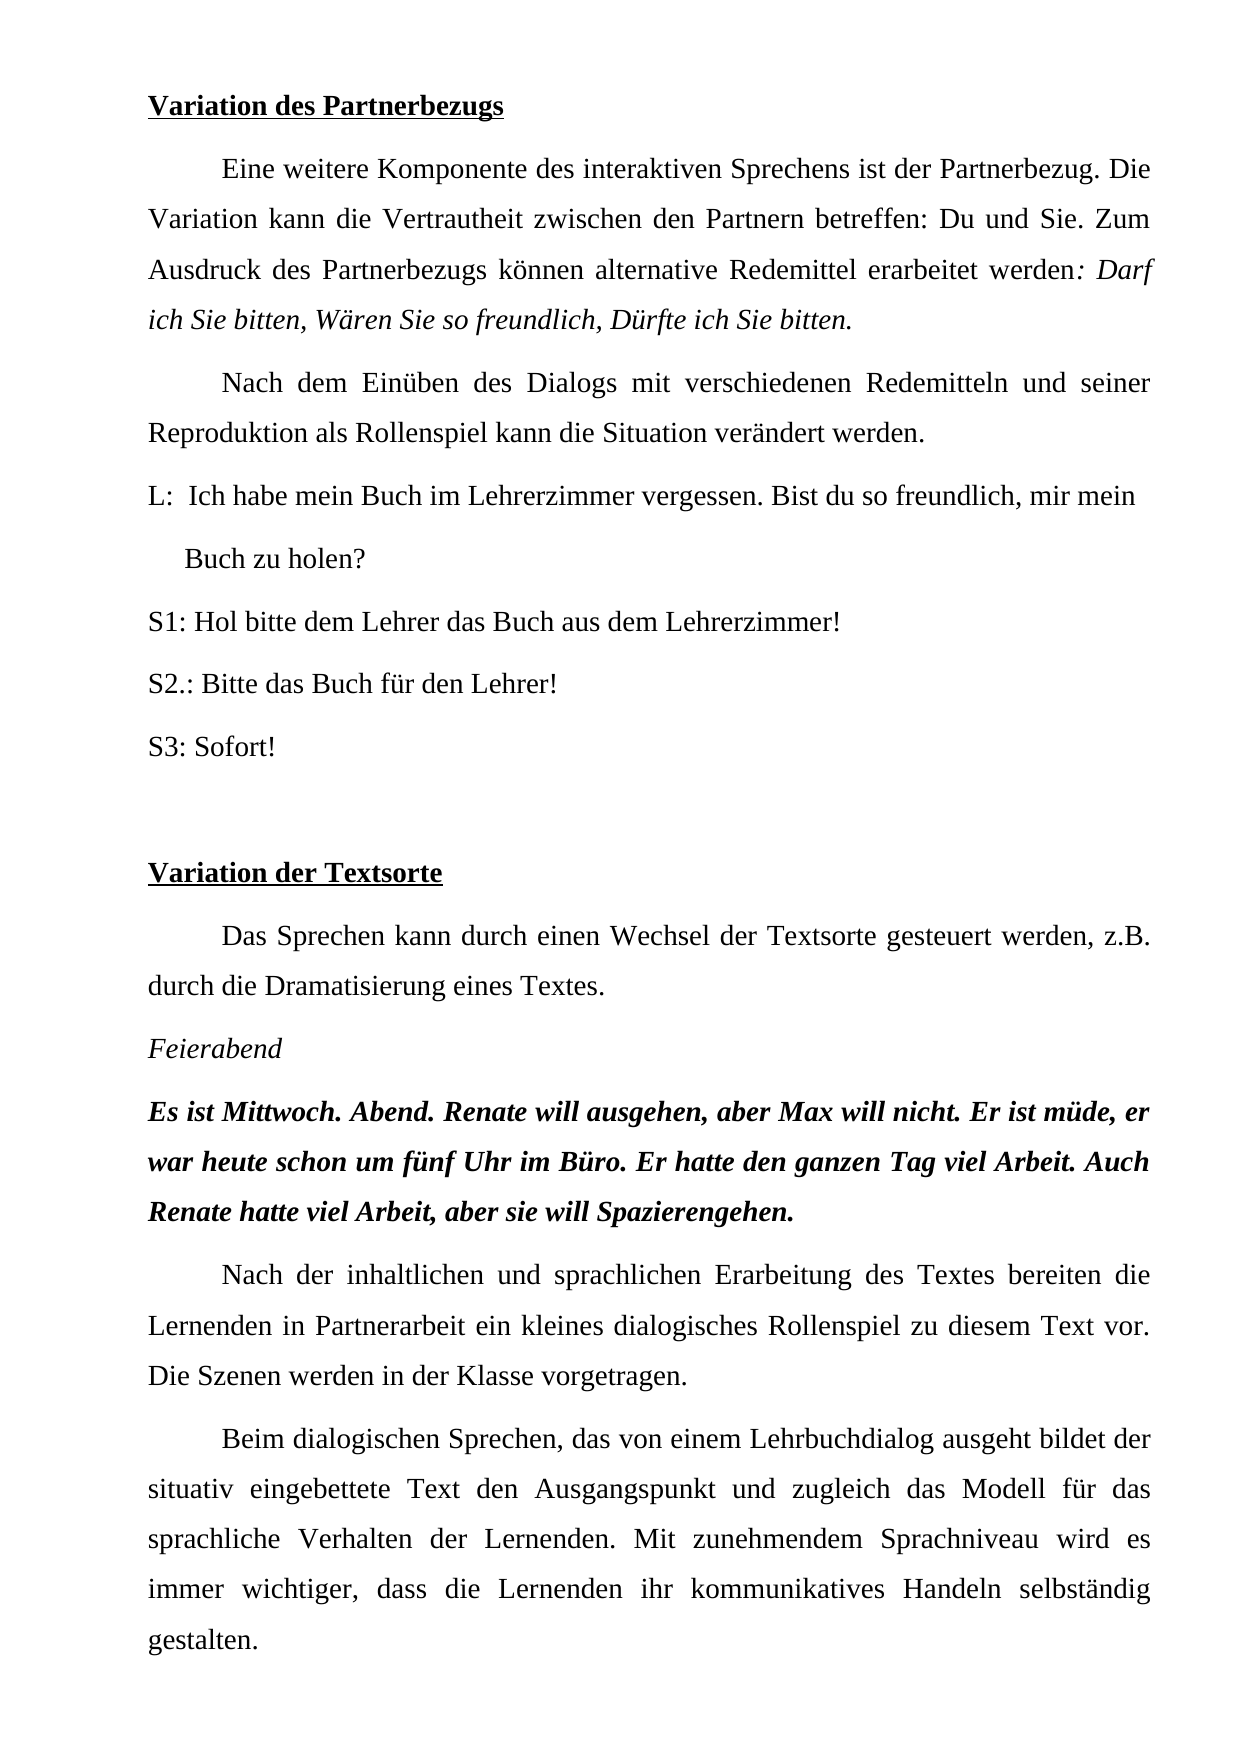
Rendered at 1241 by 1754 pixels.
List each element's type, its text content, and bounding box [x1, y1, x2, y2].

text Feierabend [148, 1031, 1152, 1064]
text S1: Hol bitte dem Lehrer das Buch aus dem Lehrerzimmer! [148, 604, 1152, 637]
text Buch zu holen? [148, 541, 1152, 574]
text Nach dem Einüben des Dialogs mit verschiedenen Redemitteln und seiner Reproduktion als Rollenspiel kann die Situation verändert werden. [148, 365, 1152, 449]
text Variation des Partnerbezugs [148, 88, 1152, 122]
text Beim dialogischen Sprechen, das von einem Lehrbuchdialog ausgeht bildet der situativ eingebettete Text den Ausgangspunkt und zugleich das Modell für das sprachliche Verhalten der Lernenden. Mit zunehmendem Sprachniveau wird es immer wichtiger, dass die Lernenden ihr kommunikatives Handeln selbständig gestalten. [148, 1421, 1152, 1656]
text Es ist Mittwoch. Abend. Renate will ausgehen, aber Max will nicht. Er ist müde, er war heute schon um fünf Uhr im Büro. Er hatte den ganzen Tag viel Arbeit. Auch Renate hatte viel Arbeit, aber sie will Spazierengehen. [148, 1094, 1152, 1228]
text Variation der Textsorte [148, 855, 1152, 889]
text S3: Sofort! [148, 729, 1152, 763]
text S2.: Bitte das Buch für den Lehrer! [148, 667, 1152, 700]
text Nach der inhaltlichen und sprachlichen Erarbeitung des Textes bereiten die Lernenden in Partnerarbeit ein kleines dialogisches Rollenspiel zu diesem Text vor. Die Szenen werden in der Klasse vorgetragen. [148, 1257, 1152, 1391]
text Eine weitere Komponente des interaktiven Sprechens ist der Partnerbezug. Die Variation kann die Vertrautheit zwischen den Partnern betreffen: Du und Sie. Zum Ausdruck des Partnerbezugs können alternative Redemittel erarbeitet werden: Darf ich Sie bitten, Wären Sie so freundlich, Dürfte ich Sie bitten. [148, 151, 1152, 336]
text L: Ich habe mein Buch im Lehrerzimmer vergessen. Bist du so freundlich, mir mein [148, 478, 1152, 512]
text Das Sprechen kann durch einen Wechsel der Textsorte gesteuert werden, z.B. durch die Dramatisierung eines Textes. [148, 918, 1152, 1002]
